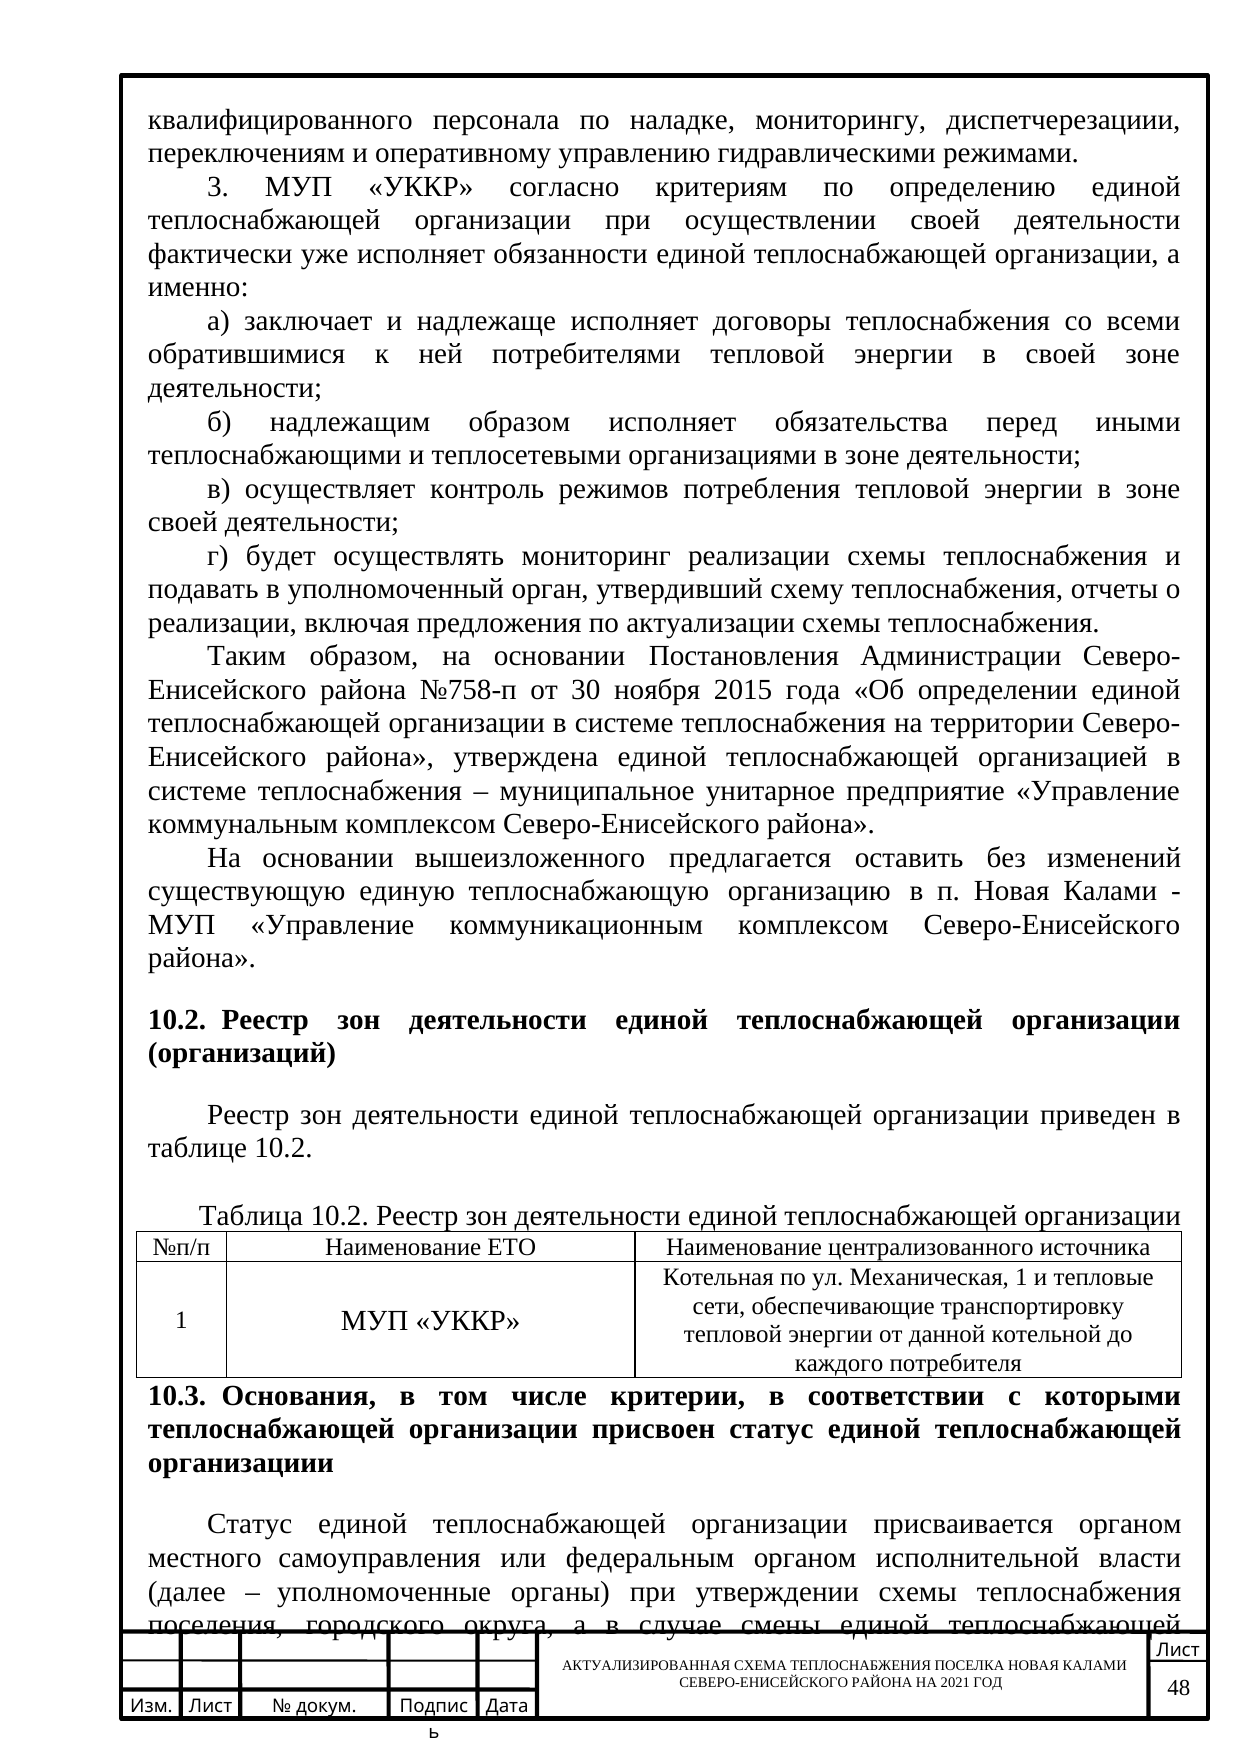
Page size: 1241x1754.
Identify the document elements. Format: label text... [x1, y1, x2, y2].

text в) осуществляет контроль режимов потребления тепловой энергии в зоне своей деятельности; [148, 471, 1181, 538]
text Таблица 10.2. Реестр зон деятельности единой теплоснабжающей организации [148, 1198, 1181, 1231]
table_header Наименование ЕТО [227, 1232, 634, 1261]
subtitle Реестр зон деятельности единой теплоснабжающей организации (организаций) [148, 1002, 1181, 1069]
table_cell МУП «УККР» [227, 1262, 634, 1377]
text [148, 102, 1181, 169]
subtitle Основания, в том числе критерии, в соответствии с которыми теплоснабжающей организации присвоен статус единой теплоснабжающей организациии [148, 1378, 1181, 1479]
table_cell 1 [137, 1262, 226, 1377]
text На основании вышеизложенного предлагается оставить без изменений существующую единую теплоснабжающую организацию в п. Новая Калами - МУП «Управление коммуникационным комплексом Северо-Енисейского района». [148, 840, 1181, 974]
table_header Наименование централизованного источника [636, 1232, 1181, 1261]
text 3. МУП «УККР» согласно критериям по определению единой теплоснабжающей организации при осуществлении своей деятельности фактически уже исполняет обязанности единой теплоснабжающей организации, а именно: [148, 169, 1181, 303]
text а) заключает и надлежаще исполняет договоры теплоснабжения со всеми обратившимися к ней потребителями тепловой энергии в своей зоне деятельности; [148, 303, 1181, 404]
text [148, 1507, 1181, 1641]
table_cell Котельная по ул. Механическая, 1 и тепловые сети, обеспечивающие транспортировку тепловой энергии от данной котельной до каждого потребителя [636, 1262, 1181, 1377]
text б) надлежащим образом исполняет обязательства перед иными теплоснабжающими и теплосетевыми организациями в зоне деятельности; [148, 404, 1181, 471]
text Таким образом, на основании Постановления Администрации Северо-Енисейского района №758-п от 30 ноября 2015 года «Об определении единой теплоснабжающей организации в системе теплоснабжения на территории Северо-Енисейского района», утверждена единой теплоснабжающей организацией в системе теплоснабжения – муниципальное унитарное предприятие «Управление коммунальным комплексом Северо-Енисейского района». [148, 638, 1181, 840]
text г) будет осуществлять мониторинг реализации схемы теплоснабжения и подавать в уполномоченный орган, утвердивший схему теплоснабжения, отчеты о реализации, включая предложения по актуализации схемы теплоснабжения. [148, 538, 1181, 638]
table_header №п/п [137, 1232, 226, 1261]
text Реестр зон деятельности единой теплоснабжающей организации приведен в таблице 10.2. [148, 1097, 1181, 1164]
